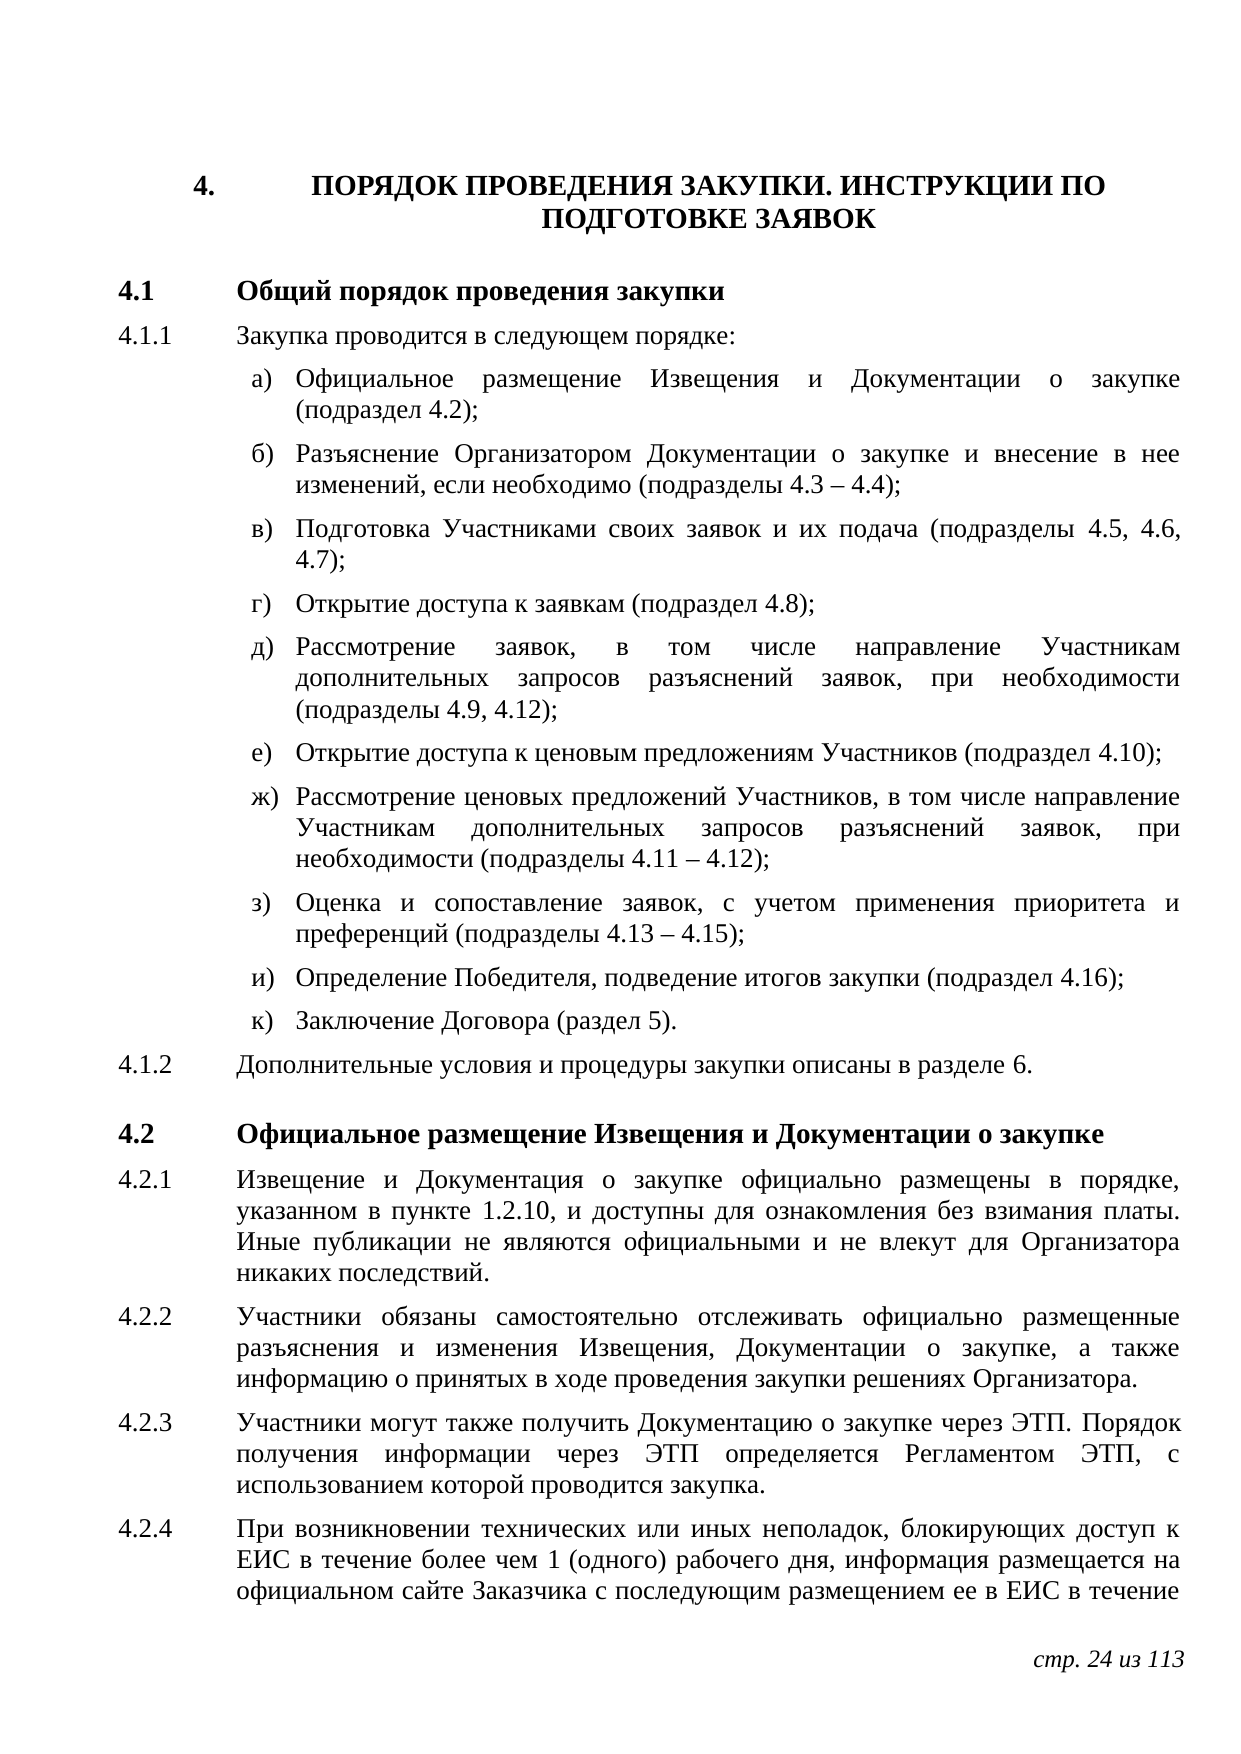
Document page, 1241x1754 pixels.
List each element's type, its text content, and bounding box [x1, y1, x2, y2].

text Извещение и Документация о закупке официально размещены в порядке, указанном в пункте 1.2.10, и доступны для ознакомления без взимания платы. Иные публикации не являются официальными и не влекут для Организатора никаких последствий. [118, 1163, 1181, 1287]
subtitle Общий порядок проведения закупки [118, 273, 1181, 306]
list Подготовка Участниками своих заявок и их подача (подразделы 4.5, 4.6, 4.7); [251, 512, 1181, 574]
list Оценка и сопоставление заявок, с учетом применения приоритета и преференций (подразделы 4.13 – 4.15); [251, 886, 1181, 948]
list Заключение Договора (раздел 5). [251, 1004, 1181, 1036]
list Официальное размещение Извещения и Документации о закупке (подраздел 4.2); [251, 362, 1181, 425]
list Разъяснение Организатором Документации о закупке и внесение в нее изменений, если необходимо (подразделы 4.3 – 4.4); [251, 437, 1181, 499]
subtitle ПОРЯДОК ПРОВЕДЕНИЯ ЗАКУПКИ. ИНСТРУКЦИИ ПО ПОДГОТОВКЕ ЗАЯВОК [118, 168, 1181, 235]
text Дополнительные условия и процедуры закупки описаны в разделе 6. [118, 1048, 1181, 1079]
subtitle Официальное размещение Извещения и Документации о закупке [118, 1117, 1181, 1150]
list Открытие доступа к заявкам (подраздел 4.8); [251, 587, 1181, 618]
list Открытие доступа к ценовым предложениям Участников (подраздел 4.10); [251, 736, 1181, 767]
list Определение Победителя, подведение итогов закупки (подраздел 4.16); [251, 961, 1181, 992]
list Рассмотрение заявок, в том числе направление Участникам дополнительных запросов разъяснений заявок, при необходимости (подразделы 4.9, 4.12); [251, 630, 1181, 724]
list Рассмотрение ценовых предложений Участников, в том числе направление Участникам дополнительных запросов разъяснений заявок, при необходимости (подразделы 4.11 – 4.12); [251, 780, 1181, 873]
text Участники могут также получить Документацию о закупке через ЭТП. Порядок получения информации через ЭТП определяется Регламентом ЭТП, с использованием которой проводится закупка. [118, 1406, 1181, 1499]
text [118, 1512, 1181, 1605]
text Закупка проводится в следующем порядке: [118, 319, 1181, 350]
text Участники обязаны самостоятельно отслеживать официально размещенные разъяснения и изменения Извещения, Документации о закупке, а также информацию о принятых в ходе проведения закупки решениях Организатора. [118, 1300, 1181, 1393]
